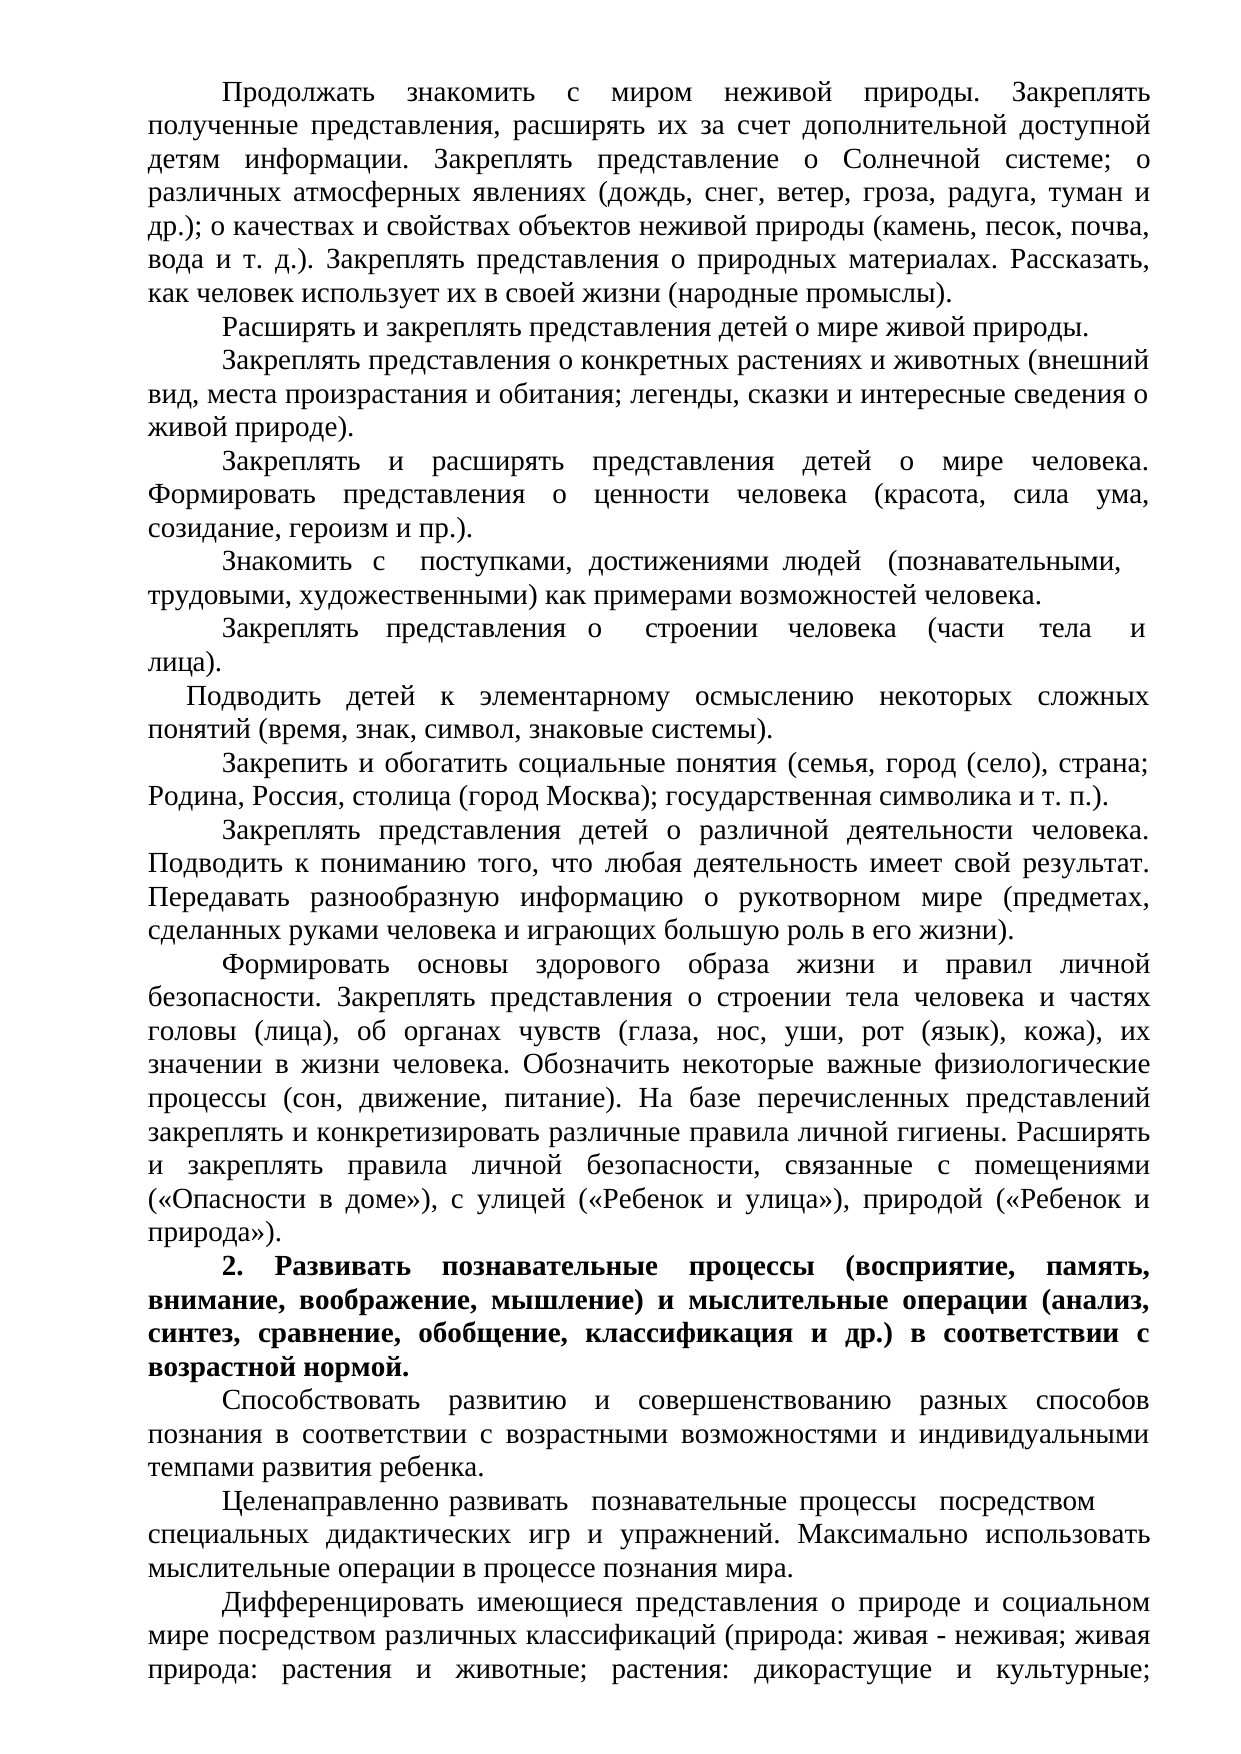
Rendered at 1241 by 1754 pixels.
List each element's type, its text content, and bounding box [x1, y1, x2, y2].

text Закреплять и расширять представления детей о мире человека. Формировать представления о ценности человека (красота, сила ума, созидание, героизм и пр.). [148, 443, 1150, 543]
text Закреплять представления о конкретных растениях и животных (внешний вид, места произрастания и обитания; легенды, сказки и интересные сведения о живой природе). [148, 342, 1150, 443]
text Целенаправленно развивать познавательные процессы посредством специальных дидактических игр и упражнений. Максимально использовать мыслительные операции в процессе познания мира. [148, 1483, 1151, 1584]
text Продолжать знакомить с миром неживой природы. Закреплять полученные представления, расширять их за счет дополнительной доступной детям информации. Закреплять представление о Солнечной системе; о различных атмосферных явлениях (дождь, снег, ветер, гроза, радуга, туман и др.); о качествах и свойствах объектов неживой природы (камень, песок, почва, вода и т. д.). Закреплять представления о природных материалах. Рассказать, как человек использует их в своей жизни (народные промыслы). [148, 74, 1151, 309]
text Закрепить и обогатить социальные понятия (семья, город (село), страна; Родина, Россия, столица (город Москва); государственная символика и т. п.). [148, 745, 1150, 812]
text Знакомить с поступками, достижениями людей (познавательными, трудовыми, художественными) как примерами возможностей человека. [148, 543, 1151, 611]
text Закреплять представления детей о различной деятельности человека. Подводить к пониманию того, что любая деятельность имеет свой результат. Передавать разнообразную информацию о рукотворном мире (предметах, сделанных руками человека и играющих большую роль в его жизни). [148, 812, 1150, 946]
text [148, 1584, 1151, 1684]
text Способствовать развитию и совершенствованию разных способов познания в соответствии с возрастными возможностями и индивидуальными темпами развития ребенка. [148, 1382, 1150, 1483]
text Расширять и закреплять представления детей о мире живой природы. [222, 309, 1151, 342]
text Подводить детей к элементарному осмыслению некоторых сложных понятий (время, знак, символ, знаковые системы). [148, 678, 1150, 745]
text Формировать основы здорового образа жизни и правил личной безопасности. Закреплять представления о строении тела человека и частях головы (лица), об органах чувств (глаза, нос, уши, рот (язык), кожа), их значении в жизни человека. Обозначить некоторые важные физиологические процессы (сон, движение, питание). На базе перечисленных представлений закреплять и конкретизировать различные правила личной гигиены. Расширять и закреплять правила личной безопасности, связанные с помещениями («Опасности в доме»), с улицей («Ребенок и улица»), природой («Ребенок и природа»). [148, 946, 1151, 1248]
text 2. Развивать познавательные процессы (восприятие, память, внимание, воображение, мышление) и мыслительные операции (анализ, синтез, сравнение, обобщение, классификация и др.) в соответствии с возрастной нормой. [148, 1248, 1150, 1382]
text Закреплять представления о строении человека (части тела и лица). [148, 611, 1151, 678]
